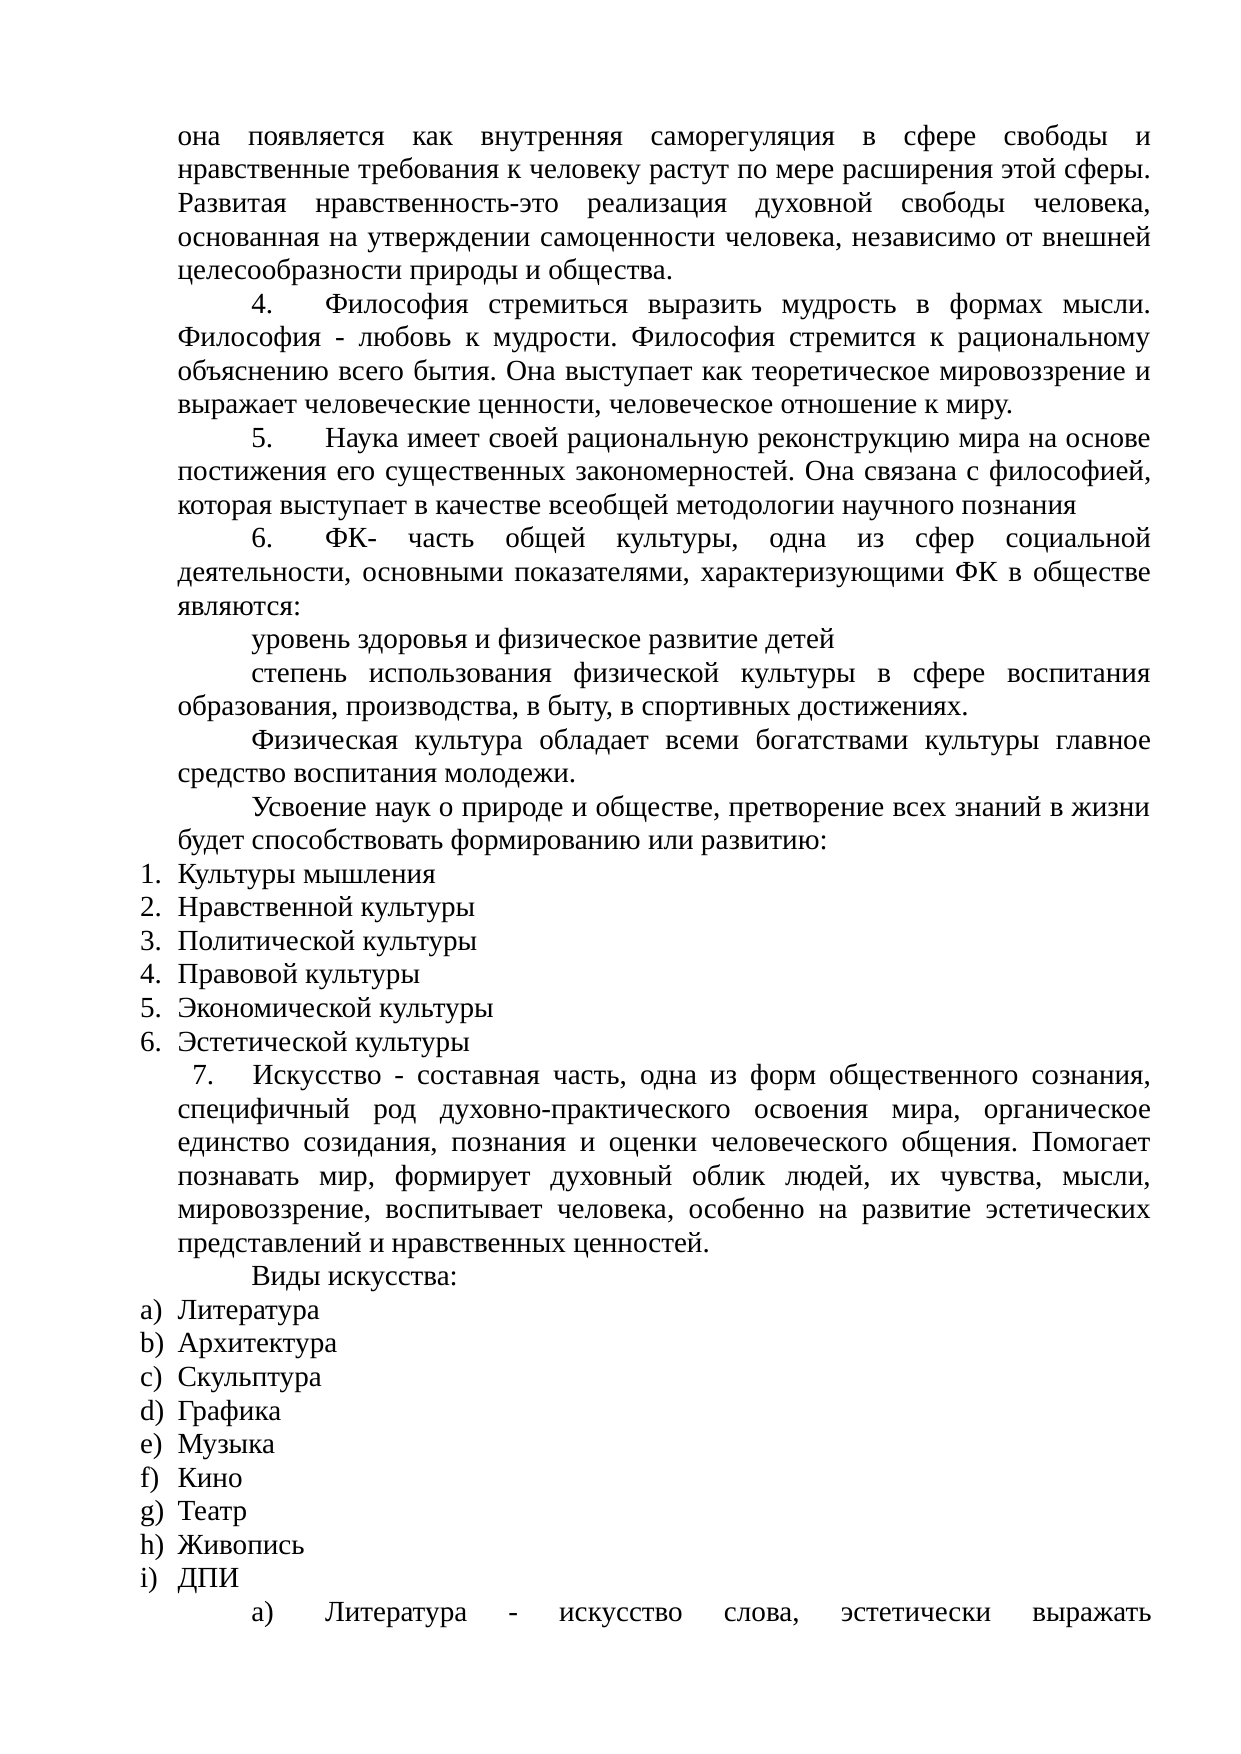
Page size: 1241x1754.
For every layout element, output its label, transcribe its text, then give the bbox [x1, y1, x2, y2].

list Наука имеет своей рациональную реконструкцию мира на основе постижения его существенных закономерностей. Она связана с философией, которая выступает в качестве всеобщей методологии научного познания [177, 420, 1152, 521]
list Графика [140, 1393, 1152, 1426]
list Экономической культуры [140, 990, 1152, 1024]
list Литература [140, 1292, 1152, 1326]
list Архитектура [140, 1326, 1152, 1359]
list Нравственной культуры [140, 889, 1152, 923]
list Театр [140, 1493, 1152, 1527]
list ФК- часть общей культуры, одна из сфер социальной деятельности, основными показателями, характеризующими ФК в обществе являются: [177, 521, 1152, 621]
text Физическая культура обладает всеми богатствами культуры главное средство воспитания молодежи. [177, 722, 1152, 789]
text Виды искусства: [177, 1258, 1152, 1292]
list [177, 118, 1152, 286]
list Культуры мышления [140, 856, 1152, 889]
list Эстетической культуры [140, 1024, 1152, 1057]
list Правовой культуры [140, 957, 1152, 990]
list ДПИ [140, 1560, 1152, 1594]
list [177, 1594, 1152, 1627]
list Кино [140, 1460, 1152, 1493]
list Философия стремиться выразить мудрость в формах мысли. Философия - любовь к мудрости. Философия стремится к рациональному объяснению всего бытия. Она выступает как теоретическое мировоззрение и выражает человеческие ценности, человеческое отношение к миру. [177, 286, 1152, 420]
list Живопись [140, 1527, 1152, 1560]
text степень использования физической культуры в сфере воспитания образования, производства, в быту, в спортивных достижениях. [177, 655, 1152, 722]
list Скульптура [140, 1359, 1152, 1393]
list Политической культуры [140, 923, 1152, 957]
text Усвоение наук о природе и обществе, претворение всех знаний в жизни будет способствовать формированию или развитию: [177, 789, 1152, 856]
list Искусство - составная часть, одна из форм общественного сознания, специфичный род духовно-практического освоения мира, органическое единство созидания, познания и оценки человеческого общения. Помогает познавать мир, формирует духовный облик людей, их чувства, мысли, мировоззрение, воспитывает человека, особенно на развитие эстетических представлений и нравственных ценностей. [177, 1057, 1152, 1258]
text уровень здоровья и физическое развитие детей [177, 621, 1152, 655]
list Музыка [140, 1426, 1152, 1460]
